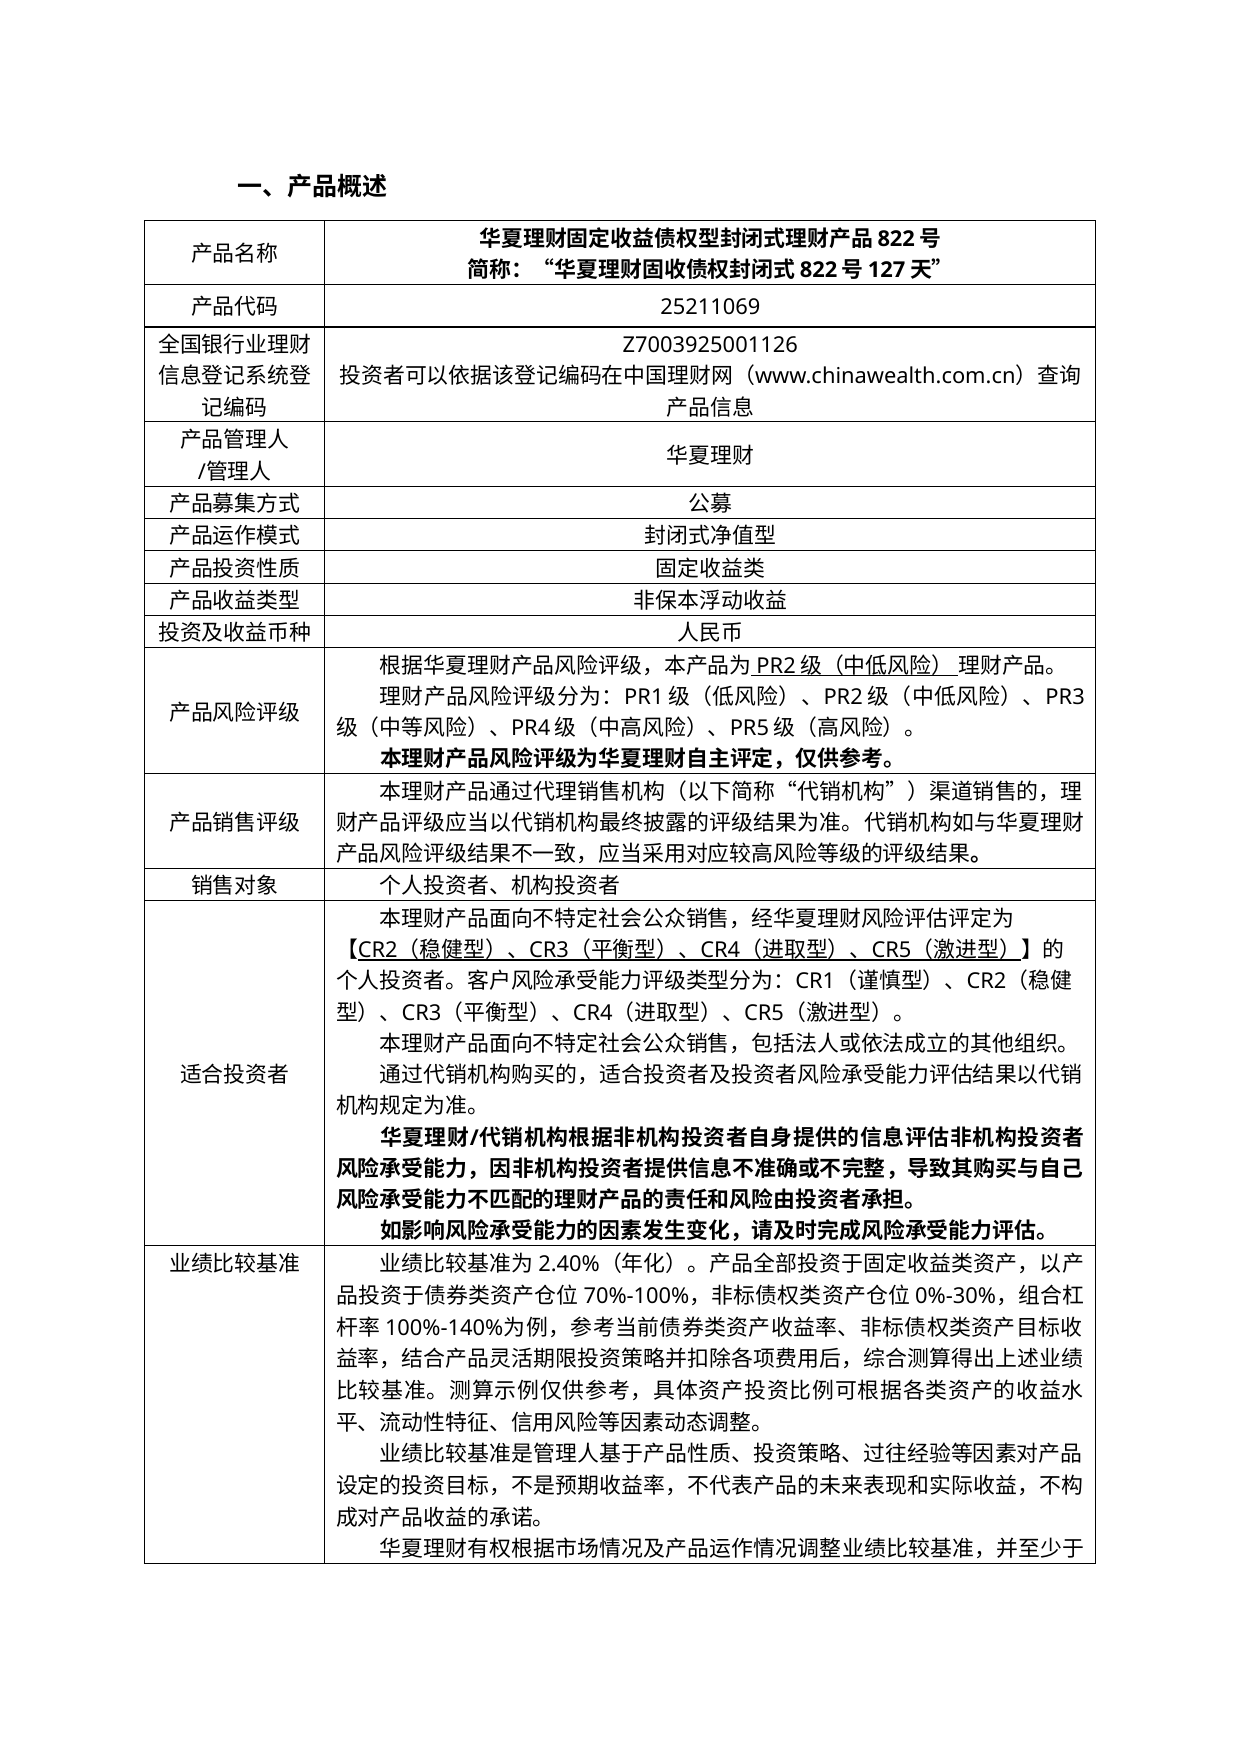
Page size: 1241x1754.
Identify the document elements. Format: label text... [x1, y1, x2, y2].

table_cell 华夏理财 [325, 422, 1095, 486]
table_cell 产品运作模式 [145, 519, 324, 550]
table_cell 个人投资者、机构投资者 [325, 869, 1095, 900]
table_cell 封闭式净值型 [325, 519, 1095, 550]
table_cell 产品代码 [145, 285, 324, 326]
table_header 华夏理财固定收益债权型封闭式理财产品822号 简称：“华夏理财固收债权封闭式822号127天” [325, 221, 1095, 283]
table_cell 产品收益类型 [145, 584, 324, 615]
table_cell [325, 1246, 1095, 1563]
table_cell 产品销售评级 [145, 774, 324, 868]
table_cell 固定收益类 [325, 551, 1095, 582]
table_cell 投资及收益币种 [145, 616, 324, 647]
table_cell 产品投资性质 [145, 551, 324, 582]
text 一、产品概述 [187, 162, 1053, 204]
table_cell 适合投资者 [145, 901, 324, 1245]
table_cell 根据华夏理财产品风险评级，本产品为 PR2级（中低风险） 理财产品。 理财产品风险评级分为：PR1级（低风险）、PR2级（中低风险）、PR3级（中等风险）、PR4级（中高风险）、PR5级（高风险）。 本理财产品风险评级为华夏理财自主评定，仅供参考。 [325, 648, 1095, 773]
table_cell 产品风险评级 [145, 648, 324, 773]
table_cell Z7003925001126 投资者可以依据该登记编码在中国理财网（www.chinawealth.com.cn）查询产品信息 [325, 328, 1095, 421]
table_cell 人民币 [325, 616, 1095, 647]
table_cell 本理财产品面向不特定社会公众销售，经华夏理财风险评估评定为【CR2（稳健型）、CR3（平衡型）、CR4（进取型）、CR5（激进型）】的个人投资者。客户风险承受能力评级类型分为：CR1（谨慎型）、CR2（稳健型）、CR3（平衡型）、CR4（进取型）、CR5（激进型）。 本理财产品面向不特定社会公众销售，包括法人或依法成立的其他组织。 通过代销机构购买的，适合投资者及投资者风险承受能力评估结果以代销机构规定为准。 华夏理财/代销机构根据非机构投资者自身提供的信息评估非机构投资者风险承受能力，因非机构投资者提供信息不准确或不完整，导致其购买与自己风险承受能力不匹配的理财产品的责任和风险由投资者承担。 如影响风险承受能力的因素发生变化，请及时完成风险承受能力评估。 [325, 901, 1095, 1245]
table_cell 产品募集方式 [145, 487, 324, 518]
table_cell 销售对象 [145, 869, 324, 900]
table_cell 25211069 [325, 285, 1095, 326]
table_cell 产品管理人 /管理人 [145, 422, 324, 486]
table_cell 全国银行业理财信息登记系统登记编码 [145, 328, 324, 421]
table_header 产品名称 [145, 221, 324, 283]
table_cell 业绩比较基准 [145, 1246, 324, 1563]
table_cell 公募 [325, 487, 1095, 518]
table_cell 本理财产品通过代理销售机构（以下简称“代销机构”）渠道销售的，理财产品评级应当以代销机构最终披露的评级结果为准。代销机构如与华夏理财产品风险评级结果不一致，应当采用对应较高风险等级的评级结果。 [325, 774, 1095, 868]
table_cell 非保本浮动收益 [325, 584, 1095, 615]
